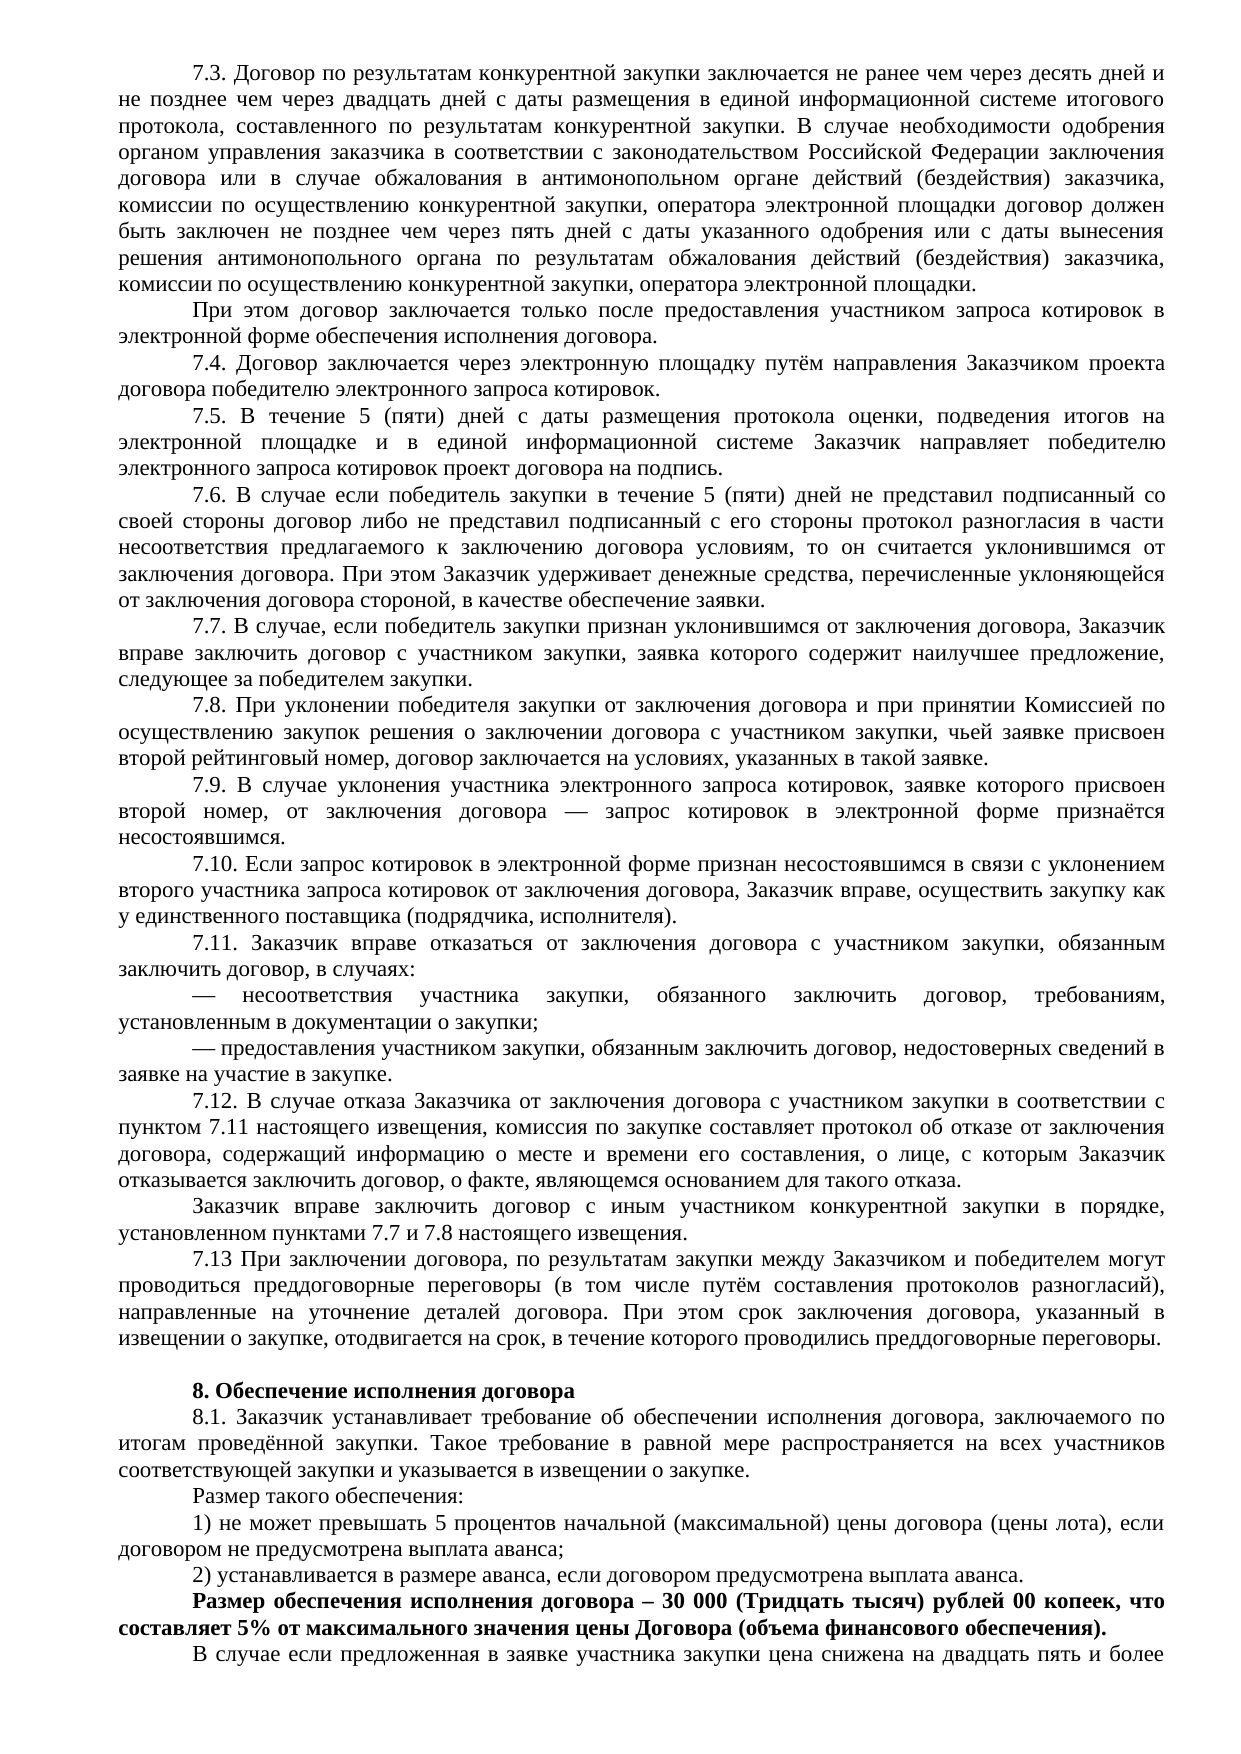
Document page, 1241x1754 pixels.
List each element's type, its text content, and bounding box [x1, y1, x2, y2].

text — несоответствия участника закупки, обязанного заключить договор, требованиям, установленным в документации о закупки; [118, 981, 1167, 1034]
text Размер такого обеспечения: [118, 1482, 1167, 1508]
text Заказчик вправе заключить договор с иным участником конкурентной закупки в порядке, установленном пунктами 7.7 и 7.8 настоящего извещения. [118, 1192, 1167, 1245]
text 8.1. Заказчик устанавливает требование об обеспечении исполнения договора, заключаемого по итогам проведённой закупки. Такое требование в равной мере распространяется на всех участников соответствующей закупки и указывается в извещении о закупке. [118, 1403, 1167, 1482]
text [118, 1640, 1167, 1667]
text 7.8. При уклонении победителя закупки от заключения договора и при принятии Комиссией по осуществлению закупок решения о заключении договора с участником закупки, чьей заявке присвоен второй рейтинговый номер, договор заключается на условиях, указанных в такой заявке. [118, 692, 1167, 771]
text 7.5. В течение 5 (пяти) дней с даты размещения протокола оценки, подведения итогов на электронной площадке и в единой информационной системе Заказчик направляет победителю электронного запроса котировок проект договора на подпись. [118, 402, 1167, 481]
text 7.10. Если запрос котировок в электронной форме признан несостоявшимся в связи с уклонением второго участника запроса котировок от заключения договора, Заказчик вправе, осуществить закупку как у единственного поставщика (подрядчика, исполнителя). [118, 850, 1167, 929]
text 2) устанавливается в размере аванса, если договором предусмотрена выплата аванса. [118, 1561, 1167, 1588]
text 8. Обеспечение исполнения договора [118, 1377, 1167, 1403]
text 7.7. В случае, если победитель закупки признан уклонившимся от заключения договора, Заказчик вправе заключить договор с участником закупки, заявка которого содержит наилучшее предложение, следующее за победителем закупки. [118, 612, 1167, 692]
text 7.13 При заключении договора, по результатам закупки между Заказчиком и победителем могут проводиться преддоговорные переговоры (в том числе путём составления протоколов разногласий), направленные на уточнение деталей договора. При этом срок заключения договора, указанный в извещении о закупке, отодвигается на срок, в течение которого проводились преддоговорные переговоры. [118, 1245, 1167, 1350]
text Размер обеспечения исполнения договора – 30 000 (Тридцать тысяч) рублей 00 копеек, что составляет 5% от максимального значения цены Договора (объема финансового обеспечения). [118, 1588, 1167, 1640]
text — предоставления участником закупки, обязанным заключить договор, недостоверных сведений в заявке на участие в закупке. [118, 1034, 1167, 1087]
text 7.4. Договор заключается через электронную площадку путём направления Заказчиком проекта договора победителю электронного запроса котировок. [118, 349, 1167, 402]
text 7.6. В случае если победитель закупки в течение 5 (пяти) дней не представил подписанный со своей стороны договор либо не представил подписанный с его стороны протокол разногласия в части несоответствия предлагаемого к заключению договора условиям, то он считается уклонившимся от заключения договора. При этом Заказчик удерживает денежные средства, перечисленные уклоняющейся от заключения договора стороной, в качестве обеспечение заявки. [118, 481, 1167, 612]
text 7.11. Заказчик вправе отказаться от заключения договора с участником закупки, обязанным заключить договор, в случаях: [118, 929, 1167, 981]
text 7.12. В случае отказа Заказчика от заключения договора с участником закупки в соответствии с пунктом 7.11 настоящего извещения, комиссия по закупке составляет протокол об отказе от заключения договора, содержащий информацию о месте и времени его составления, о лице, с которым Заказчик отказывается заключить договор, о факте, являющемся основанием для такого отказа. [118, 1087, 1167, 1192]
text 7.9. В случае уклонения участника электронного запроса котировок, заявке которого присвоен второй номер, от заключения договора — запрос котировок в электронной форме признаётся несостоявшимся. [118, 771, 1167, 850]
text При этом договор заключается только после предоставления участником запроса котировок в электронной форме обеспечения исполнения договора. [118, 296, 1167, 349]
text 1) не может превышать 5 процентов начальной (максимальной) цены договора (цены лота), если договором не предусмотрена выплата аванса; [118, 1508, 1167, 1561]
text 7.3. Договор по результатам конкурентной закупки заключается не ранее чем через десять дней и не позднее чем через двадцать дней с даты размещения в единой информационной системе итогового протокола, составленного по результатам конкурентной закупки. В случае необходимости одобрения органом управления заказчика в соответствии с законодательством Российской Федерации заключения договора или в случае обжалования в антимонопольном органе действий (бездействия) заказчика, комиссии по осуществлению конкурентной закупки, оператора электронной площадки договор должен быть заключен не позднее чем через пять дней с даты указанного одобрения или с даты вынесения решения антимонопольного органа по результатам обжалования действий (бездействия) заказчика, комиссии по осуществлению конкурентной закупки, оператора электронной площадки. [118, 59, 1167, 296]
